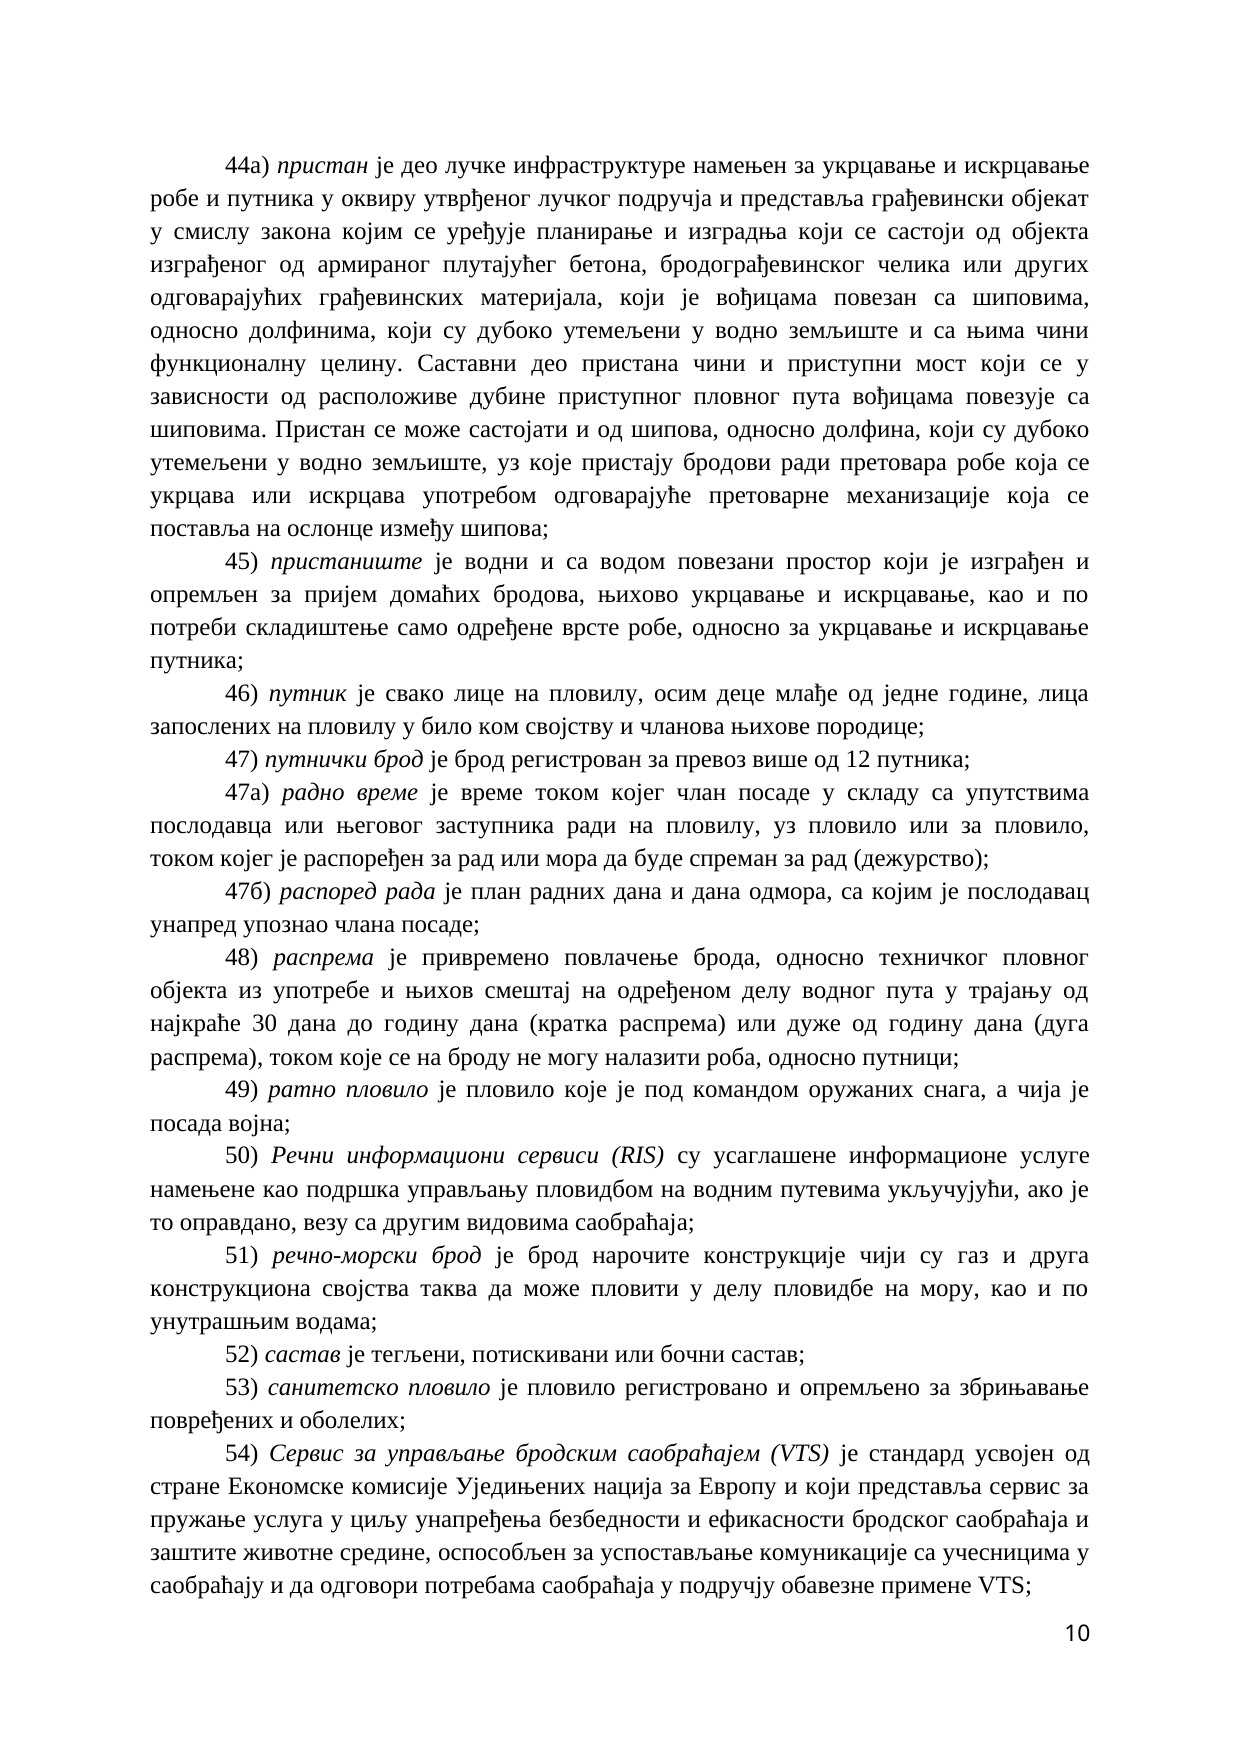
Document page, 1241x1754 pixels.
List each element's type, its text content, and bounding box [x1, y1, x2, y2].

text 53) санитетско пловило је пловило регистровано и опремљено за збрињавање повређених и оболелих; [150, 1372, 1090, 1433]
text 47a) радно време је време током којег члан посаде у складу са упутствима послодавца или његовог заступника ради на пловилу, уз пловило или за пловило, током којег је распоређен за рад или мора да буде спреман за рад (дежурство); [150, 777, 1090, 872]
text 51) речно-морски брод је брод нарочите конструкције чији су газ и друга конструкциона својства таква да може пловити у делу пловидбе на мору, као и по унутрашњим водама; [150, 1240, 1090, 1334]
text 47б) распоред рада је план радних дана и дана одмора, са којим је послодавац унапред упознао члана посаде; [150, 876, 1090, 938]
text 48) распрема је привремено повлачење брода, односно техничког пловног објекта из употребе и њихов смештај на одређеном делу водног пута у трајању од најкраће 30 дана до годину дана (кратка распрема) или дуже од годину дана (дуга распрема), током које се на броду не могу налазити роба, односно путници; [150, 942, 1090, 1070]
text 52) састав је тегљени, потискивани или бочни састав; [150, 1339, 1090, 1367]
text 46) путник је свако лице на пловилу, осим деце млађе од једне године, лица запослених на пловилу у било ком својству и чланова њихове породице; [150, 678, 1090, 740]
text 50) Речни информациони сервиси (RIS) су усаглашене информационе услуге намењене као подршка управљању пловидбом на водним путевима укључујући, ако је то оправдано, везу са другим видовима саобраћаја; [150, 1141, 1090, 1235]
text 45) пристаниште је водни и са водом повезани простор који је изграђен и опремљен за пријем домаћих бродова, њихово укрцавање и искрцавање, као и по потреби складиштење само одређене врсте робе, односно за укрцавање и искрцавање путника; [150, 546, 1090, 674]
text 47) путнички брод је брод регистрован за превоз више од 12 путника; [150, 744, 1090, 773]
text 54) Сервис за управљање бродским саобраћајем (VTS) је стандард усвојен од стране Економске комисије Уједињених нација за Европу и који представља сервис за пружање услуга у циљу унапређења безбедности и ефикасности бродског саобраћаја и заштите животне средине, оспособљен за успостављање комуникације са учесницима у саобраћају и да одговори потребама саобраћаја у подручју обавезне примене VTS; [150, 1438, 1090, 1599]
text 44а) пристан је део лучке инфраструктуре намењен за укрцавање и искрцавање робе и путника у оквиру утврђеног лучког подручја и представља грађевински објекат у смислу закона којим се уређује планирање и изградња који се састоји од објекта изграђеног од армираног плутајућег бетона, бродограђевинског челика или других одговарајућих грађевинских материјала, који је вођицама повезан са шиповима, односно долфинима, који су дубоко утемељени у водно земљиште и са њима чини функционалну целину. Саставни део пристана чини и приступни мост који се у зависности од расположиве дубине приступног пловног пута вођицама повезује са шиповима. Пристан се може састојати и од шипова, односно долфина, који су дубоко утемељени у водно земљиште, уз које пристају бродови ради претовара робе која се укрцава или искрцава употребом одговарајуће претоварне механизације која се поставља на ослонце између шипова; [150, 150, 1090, 542]
text 49) ратно пловило је пловило које је под командом оружаних снага, а чија је посада војна; [150, 1074, 1090, 1136]
